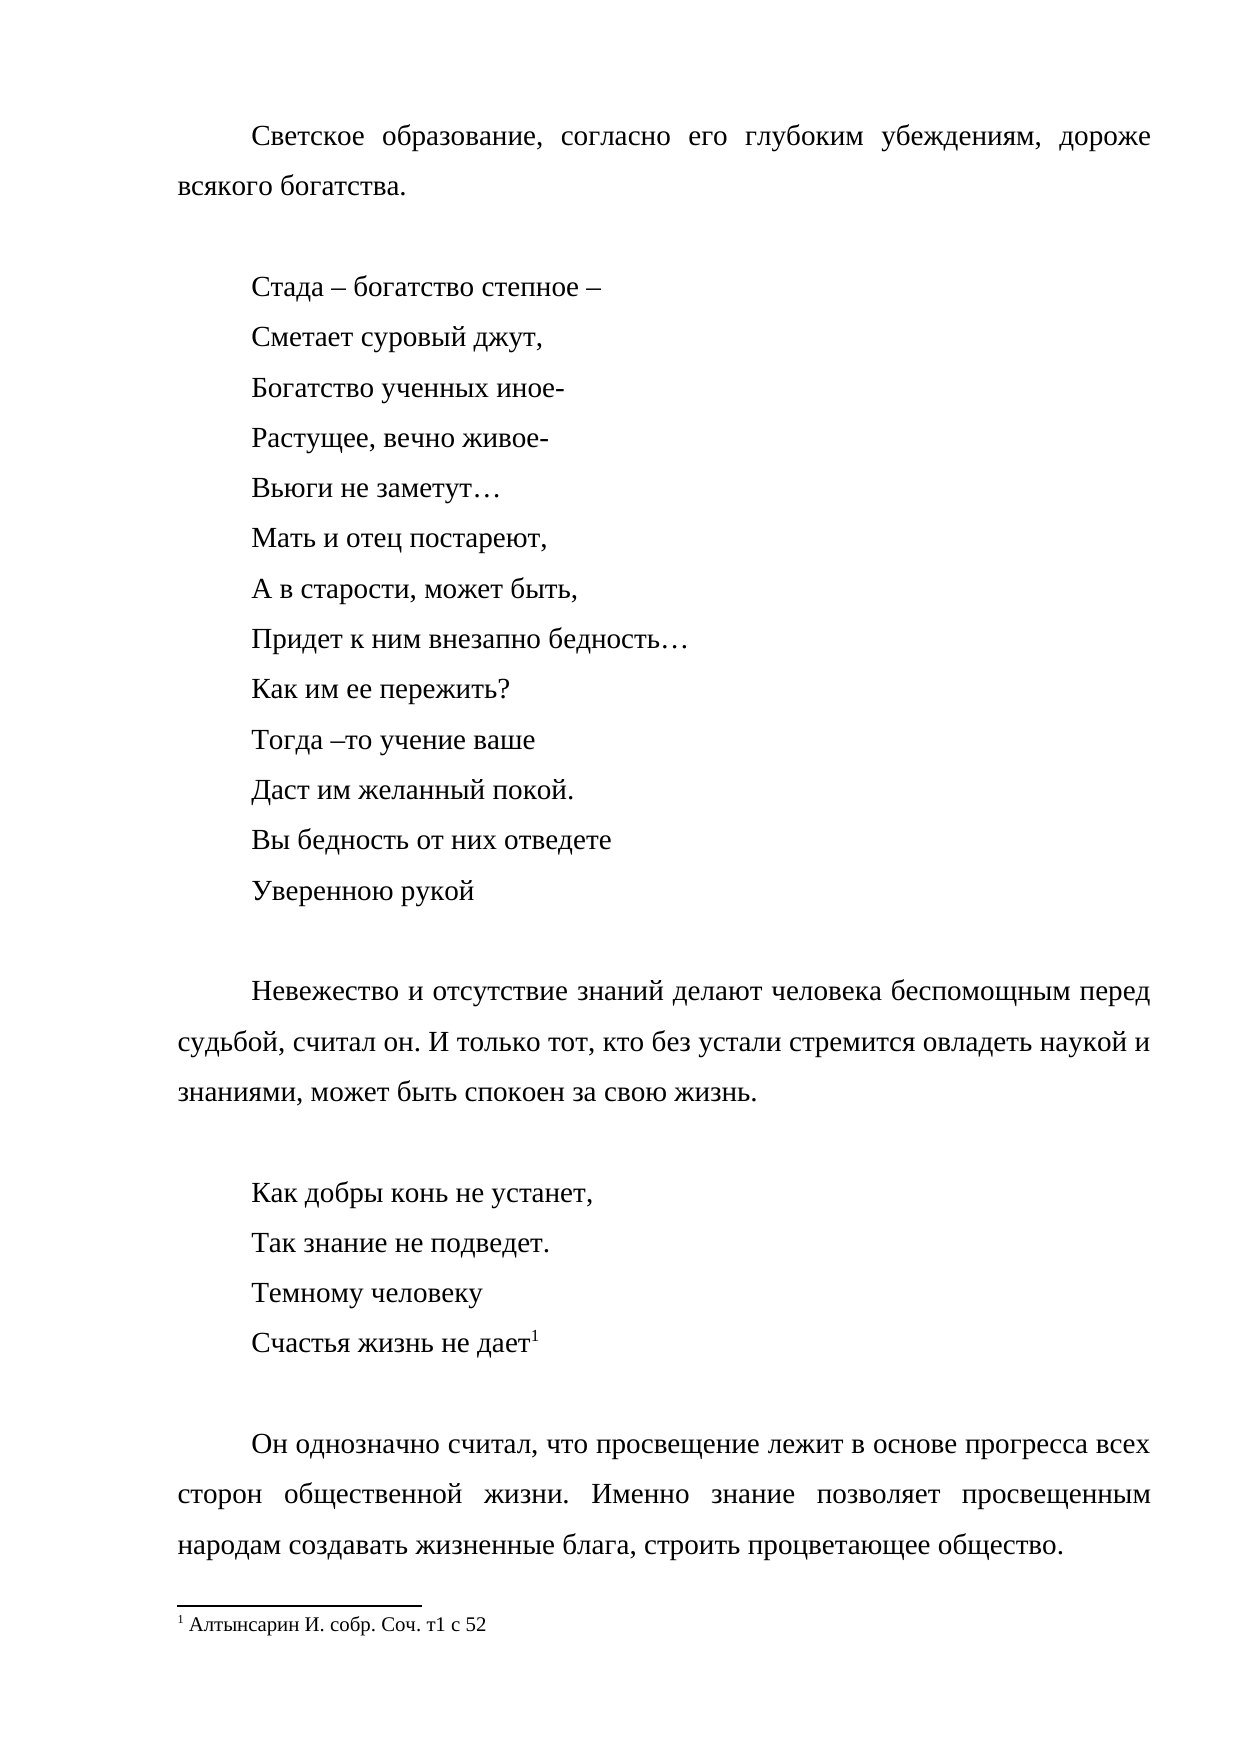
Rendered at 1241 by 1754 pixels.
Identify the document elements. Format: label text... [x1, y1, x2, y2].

text Вы бедность от них отведете [177, 822, 1152, 856]
text Счастья жизнь не дает [177, 1326, 1152, 1359]
text Светское образование, согласно его глубоким убеждениям, дороже всякого богатства. [177, 118, 1152, 202]
text Тогда –то учение ваше [177, 722, 1152, 755]
text Как им ее пережить? [177, 672, 1152, 705]
text Так знание не подведет. [177, 1225, 1152, 1258]
text Придет к ним внезапно бедность… [177, 621, 1152, 655]
text Темному человеку [177, 1275, 1152, 1309]
text Как добры конь не устанет, [177, 1175, 1152, 1208]
text Даст им желанный покой. [177, 772, 1152, 806]
text Он однозначно считал, что просвещение лежит в основе прогресса всех сторон общественной жизни. Именно знание позволяет просвещенным народам создавать жизненные блага, строить процветающее общество. [177, 1426, 1152, 1560]
text Невежество и отсутствие знаний делают человека беспомощным перед судьбой, считал он. И только тот, кто без устали стремится овладеть наукой и знаниями, может быть спокоен за свою жизнь. [177, 973, 1152, 1108]
text Мать и отец постареют, [177, 521, 1152, 554]
text А в старости, может быть, [177, 571, 1152, 604]
text Богатство ученных иное- [177, 370, 1152, 403]
text Растущее, вечно живое- [177, 420, 1152, 453]
text Стада – богатство степное – [177, 269, 1152, 303]
text Уверенною рукой [177, 873, 1152, 906]
text Сметает суровый джут, [177, 319, 1152, 353]
text Вьюги не заметут… [177, 470, 1152, 504]
